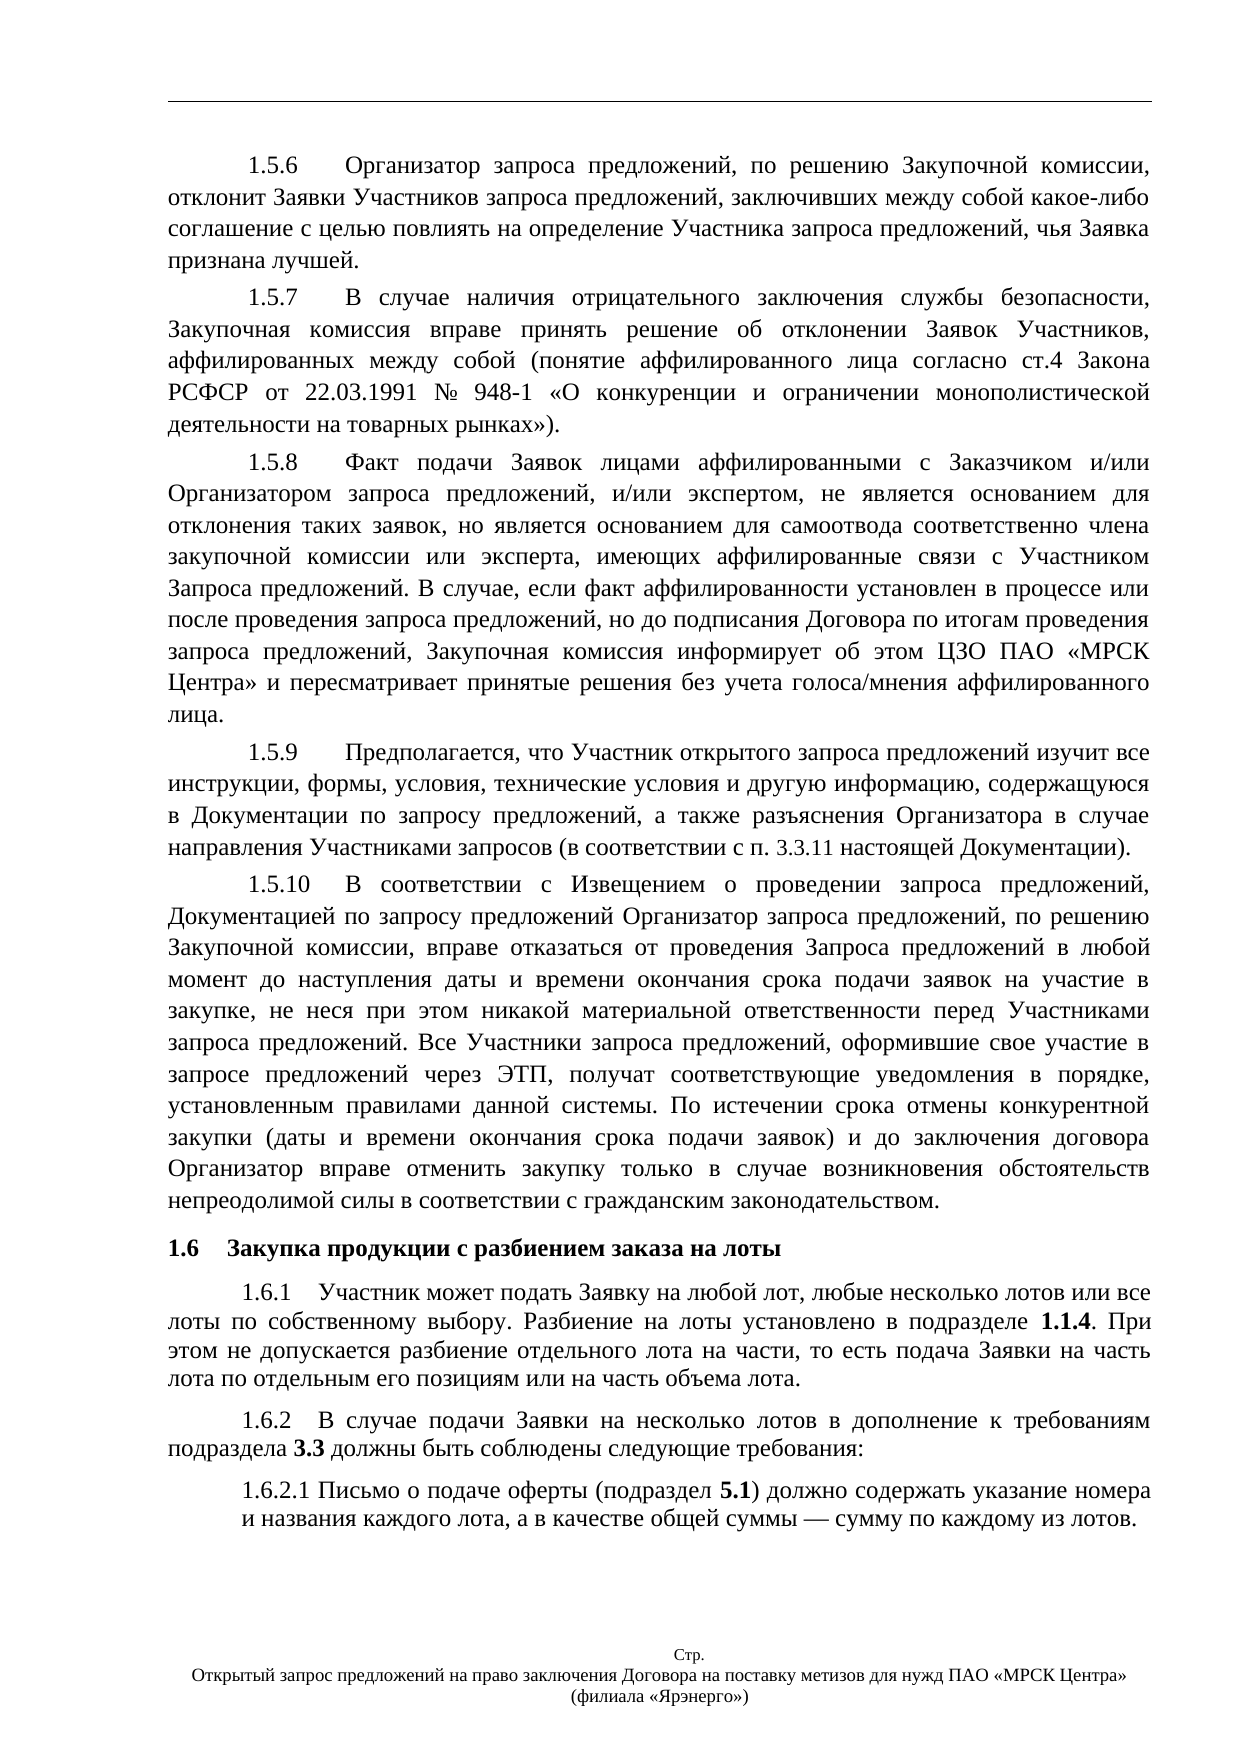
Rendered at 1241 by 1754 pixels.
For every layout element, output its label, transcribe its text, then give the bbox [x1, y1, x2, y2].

list Предполагается, что Участник открытого запроса предложений изучит все инструкции, формы, условия, технические условия и другую информацию, содержащуюся в Документации по запросу предложений, а также разъяснения Организатора в случае направления Участниками запросов (в соответствии с п. 3.3.11 настоящей Документации). [168, 737, 1150, 860]
list В случае наличия отрицательного заключения службы безопасности, Закупочная комиссия вправе принять решение об отклонении Заявок Участников, аффилированных между собой (понятие аффилированного лица согласно ст.4 Закона РСФСР от 22.03.1991 № 948-1 «О конкуренции и ограничении монополистической деятельности на товарных рынках»). [168, 282, 1150, 437]
subtitle Участник может подать Заявку на любой лот, любые несколько лотов или все лоты по собственному выбору. Разбиение на лоты установлено в подразделе 1.1.4. При этом не допускается разбиение отдельного лота на части, то есть подача Заявки на часть лота по отдельным его позициям или на часть объема лота. [168, 1277, 1152, 1392]
subtitle Закупка продукции с разбиением заказа на лоты [168, 1233, 1152, 1262]
list Факт подачи Заявок лицами аффилированными с Заказчиком и/или Организатором запроса предложений, и/или экспертом, не является основанием для отклонения таких заявок, но является основанием для самоотвода соответственно члена закупочной комиссии или эксперта, имеющих аффилированные связи с Участником Запроса предложений. В случае, если факт аффилированности установлен в процессе или после проведения запроса предложений, но до подписания Договора по итогам проведения запроса предложений, Закупочная комиссия информирует об этом ЦЗО ПАО «МРСК Центра» и пересматривает принятые решения без учета голоса/мнения аффилированного лица. [168, 447, 1150, 728]
list Организатор запроса предложений, по решению Закупочной комиссии, отклонит Заявки Участников запроса предложений, заключивших между собой какое-либо соглашение с целью повлиять на определение Участника запроса предложений, чья Заявка признана лучшей. [168, 150, 1150, 273]
subtitle Письмо о подаче оферты (подраздел 5.1) должно содержать указание номера и названия каждого лота, а в качестве общей суммы — сумму по каждому из лотов. [241, 1475, 1152, 1532]
subtitle В случае подачи Заявки на несколько лотов в дополнение к требованиям подраздела 3.3 должны быть соблюдены следующие требования: [168, 1405, 1152, 1462]
list В соответствии с Извещением о проведении запроса предложений, Документацией по запросу предложений Организатор запроса предложений, по решению Закупочной комиссии, вправе отказаться от проведения Запроса предложений в любой момент до наступления даты и времени окончания срока подачи заявок на участие в закупке, не неся при этом никакой материальной ответственности перед Участниками запроса предложений. Все Участники запроса предложений, оформившие свое участие в запросе предложений через ЭТП, получат соответствующие уведомления в порядке, установленным правилами данной системы. По истечении срока отмены конкурентной закупки (даты и времени окончания срока подачи заявок) и до заключения договора Организатор вправе отменить закупку только в случае возникновения обстоятельств непреодолимой силы в соответствии с гражданским законодательством. [168, 869, 1150, 1214]
